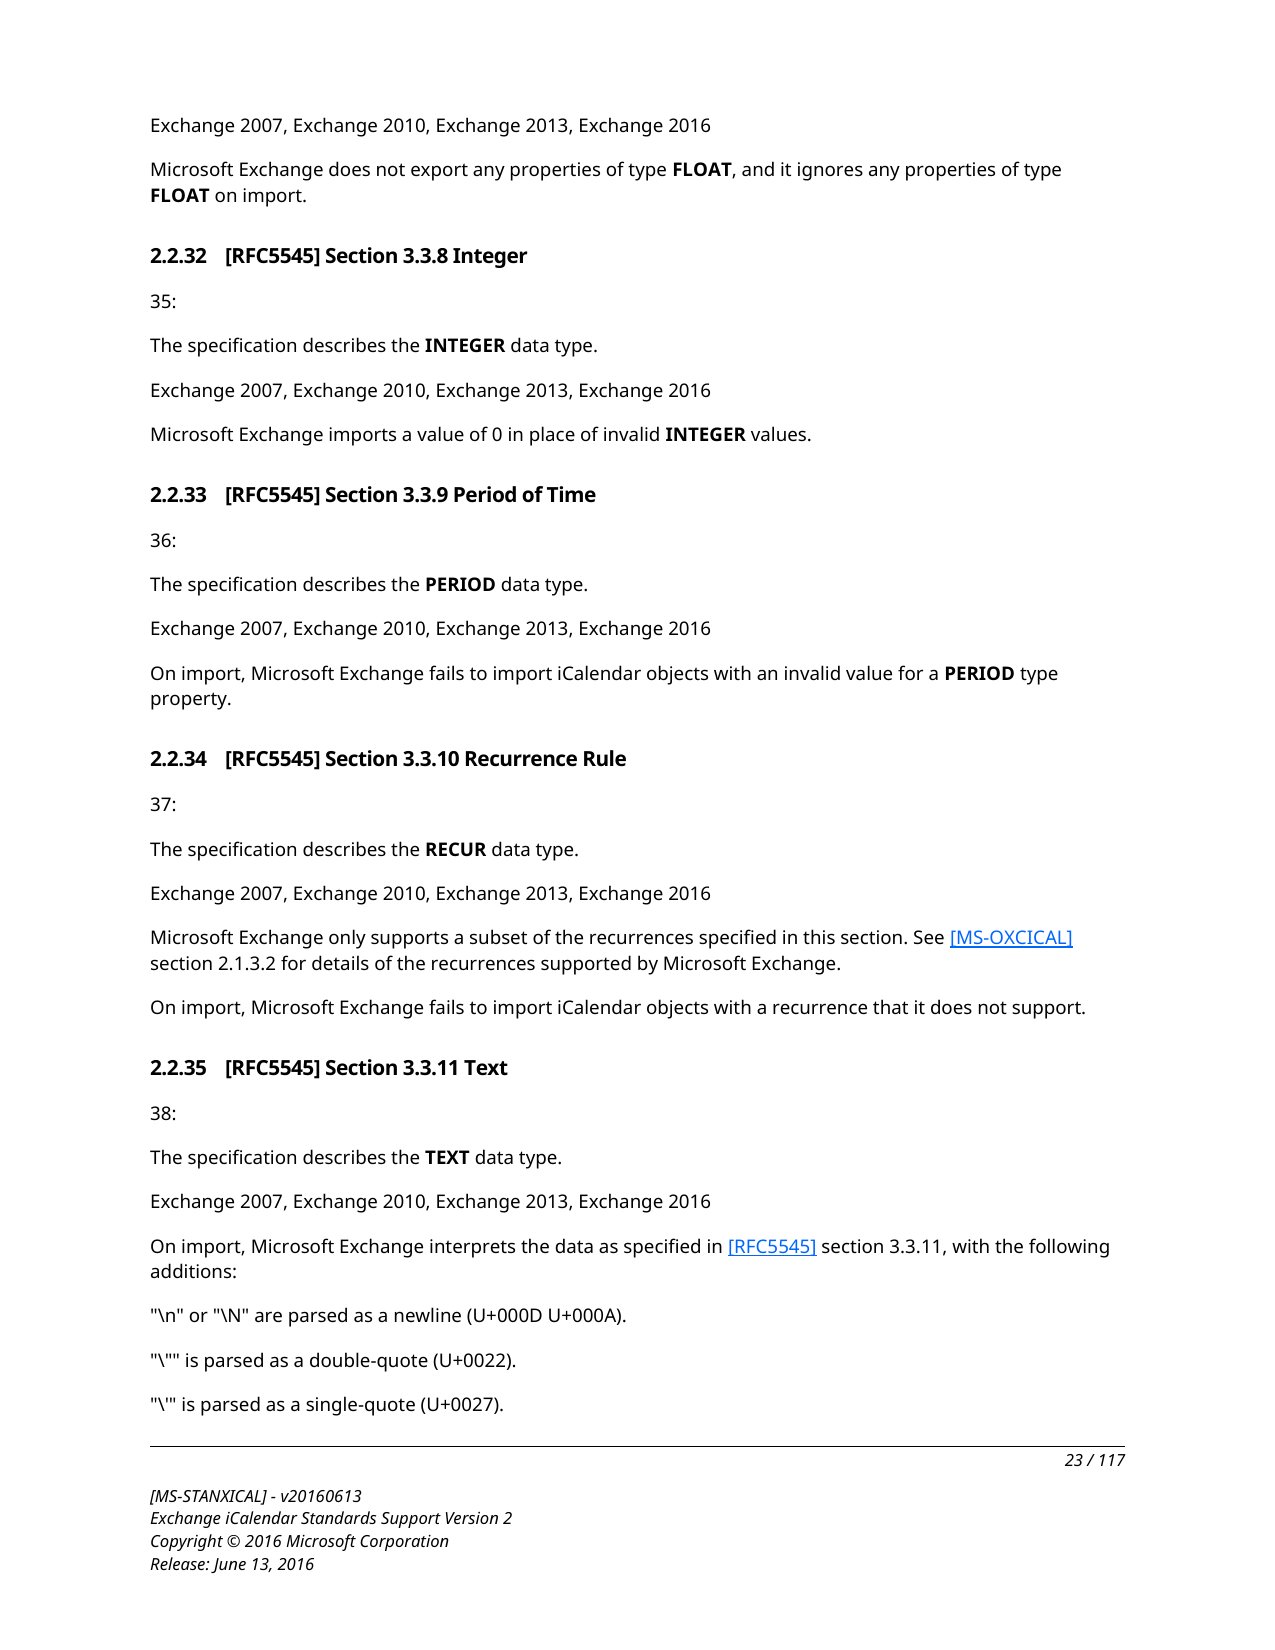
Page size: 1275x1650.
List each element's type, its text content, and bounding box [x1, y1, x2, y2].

text Microsoft Exchange does not export any properties of type FLOAT, and it ignores any properties of type FLOAT on import. [150, 157, 1125, 208]
text The specification describes the PERIOD data type. [150, 571, 1125, 597]
text Exchange 2007, Exchange 2010, Exchange 2013, Exchange 2016 [150, 112, 1125, 138]
text Exchange 2007, Exchange 2010, Exchange 2013, Exchange 2016 [150, 880, 1125, 906]
subtitle [RFC5545] Section 3.3.8 Integer [150, 241, 1125, 269]
subtitle [RFC5545] Section 3.3.10 Recurrence Rule [150, 744, 1125, 773]
text "\'" is parsed as a single-quote (U+0027). [150, 1391, 1125, 1417]
subtitle [RFC5545] Section 3.3.11 Text [150, 1053, 1125, 1081]
text On import, Microsoft Exchange interprets the data as specified in [RFC5545] section 3.3.11, with the following additions: [150, 1233, 1125, 1284]
text Exchange 2007, Exchange 2010, Exchange 2013, Exchange 2016 [150, 377, 1125, 402]
text The specification describes the TEXT data type. [150, 1144, 1125, 1170]
text Exchange 2007, Exchange 2010, Exchange 2013, Exchange 2016 [150, 616, 1125, 641]
text V0038: [150, 1100, 1125, 1126]
subtitle [RFC5545] Section 3.3.9 Period of Time [150, 480, 1125, 508]
text Microsoft Exchange only supports a subset of the recurrences specified in this section. See [MS-OXCICAL] section 2.1.3.2 for details of the recurrences supported by Microsoft Exchange. [150, 924, 1125, 975]
text Microsoft Exchange imports a value of 0 in place of invalid INTEGER values. [150, 421, 1125, 447]
text The specification describes the INTEGER data type. [150, 333, 1125, 358]
text On import, Microsoft Exchange fails to import iCalendar objects with an invalid value for a PERIOD type property. [150, 660, 1125, 711]
text "\"" is parsed as a double-quote (U+0022). [150, 1347, 1125, 1373]
text On import, Microsoft Exchange fails to import iCalendar objects with a recurrence that it does not support. [150, 994, 1125, 1020]
text V0035: [150, 288, 1125, 314]
text The specification describes the RECUR data type. [150, 836, 1125, 861]
text V0037: [150, 792, 1125, 817]
text Exchange 2007, Exchange 2010, Exchange 2013, Exchange 2016 [150, 1189, 1125, 1214]
text "\n" or "\N" are parsed as a newline (U+000D U+000A). [150, 1303, 1125, 1328]
text V0036: [150, 527, 1125, 553]
